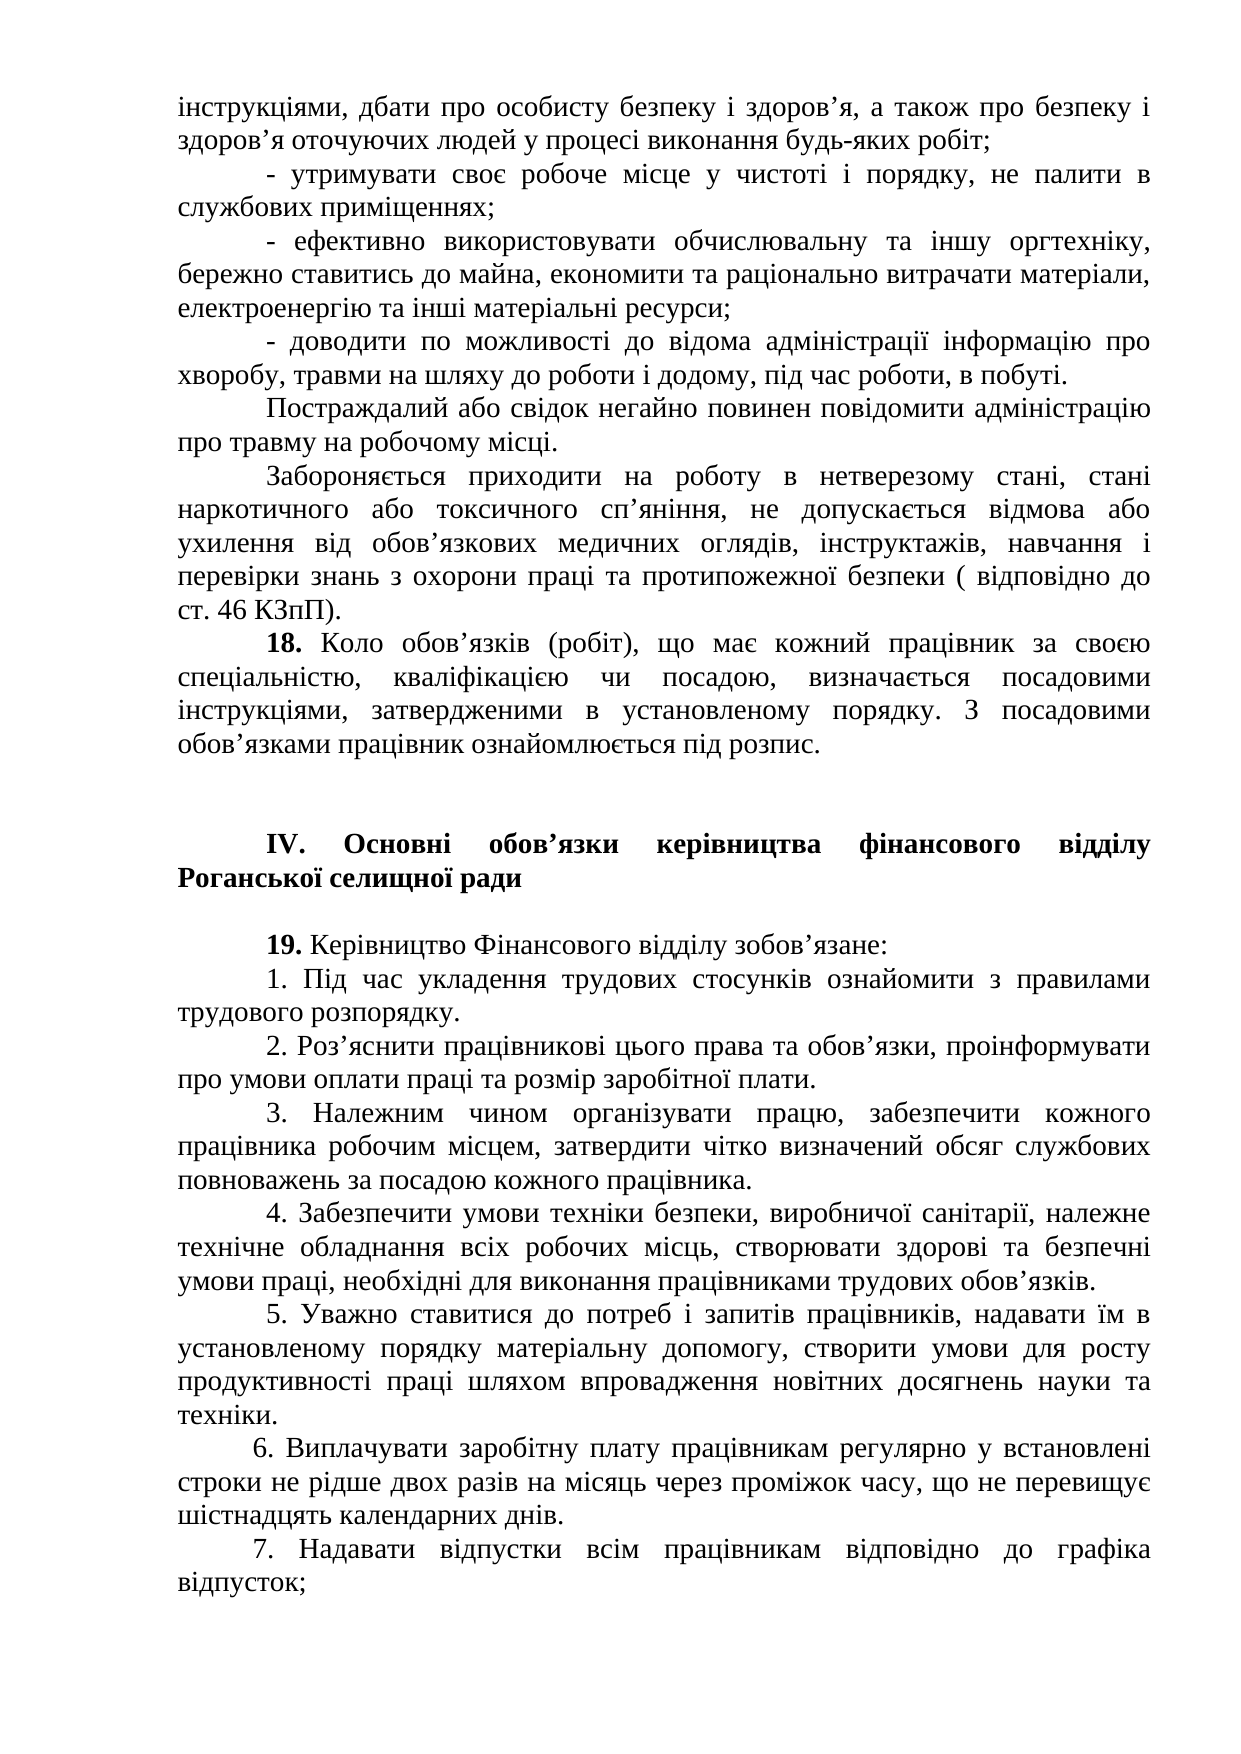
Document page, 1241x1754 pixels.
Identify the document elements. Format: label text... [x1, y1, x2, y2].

text - ефективно використовувати обчислювальну та іншу оргтехніку, бережно ставитись до майна, економити та раціонально витрачати матеріали, електроенергію та інші матеріальні ресурси; [177, 223, 1152, 323]
text 2. Роз’яснити працівникові цього права та обов’язки, проінформувати про умови оплати праці та розмір заробітної плати. [177, 1028, 1152, 1095]
text Забороняється приходити на роботу в нетверезому стані, стані наркотичного або токсичного сп’яніння, не допускається відмова або ухилення від обов’язкових медичних оглядів, інструктажів, навчання і перевірки знань з охорони праці та протипожежної безпеки ( відповідно до ст. 46 КЗпП). [177, 458, 1152, 625]
text Постраждалий або свідок негайно повинен повідомити адміністрацію про травму на робочому місці. [177, 391, 1152, 458]
text 1. Під час укладення трудових стосунків ознайомити з правилами трудового розпорядку. [177, 961, 1152, 1028]
text - доводити по можливості до відома адміністрації інформацію про хворобу, травми на шляху до роботи і додому, під час роботи, в побуті. [177, 323, 1152, 391]
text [177, 89, 1152, 156]
text 18. Коло обов’язків (робіт), що має кожний працівник за своєю спеціальністю, кваліфікацією чи посадою, визначається посадовими інструкціями, затвердженими в установленому порядку. З посадовими обов’язками працівник ознайомлюється під розпис. [177, 625, 1152, 759]
text 6. Виплачувати заробітну плату працівникам регулярно у встановлені строки не рідше двох разів на місяць через проміжок часу, що не перевищує шістнадцять календарних днів. [177, 1430, 1152, 1531]
text 7. Надавати відпустки всім працівникам відповідно до графіка відпусток; [177, 1531, 1152, 1598]
text 19. Керівництво Фінансового відділу зобов’язане: [177, 927, 1152, 961]
text 5. Уважно ставитися до потреб і запитів працівників, надавати їм в установленому порядку матеріальну допомогу, створити умови для росту продуктивності праці шляхом впровадження новітних досягнень науки та техніки. [177, 1296, 1152, 1430]
text IV. Основні обов’язки керівництва фінансового відділу Роганської селищної ради [177, 827, 1152, 894]
text 4. Забезпечити умови техніки безпеки, виробничої санітарії, належне технічне обладнання всіх робочих місць, створювати здорові та безпечні умови праці, необхідні для виконання працівниками трудових обов’язків. [177, 1196, 1152, 1296]
text - утримувати своє робоче місце у чистоті і порядку, не палити в службових приміщеннях; [177, 156, 1152, 223]
text 3. Належним чином організувати працю, забезпечити кожного працівника робочим місцем, затвердити чітко визначений обсяг службових повноважень за посадою кожного працівника. [177, 1095, 1152, 1196]
